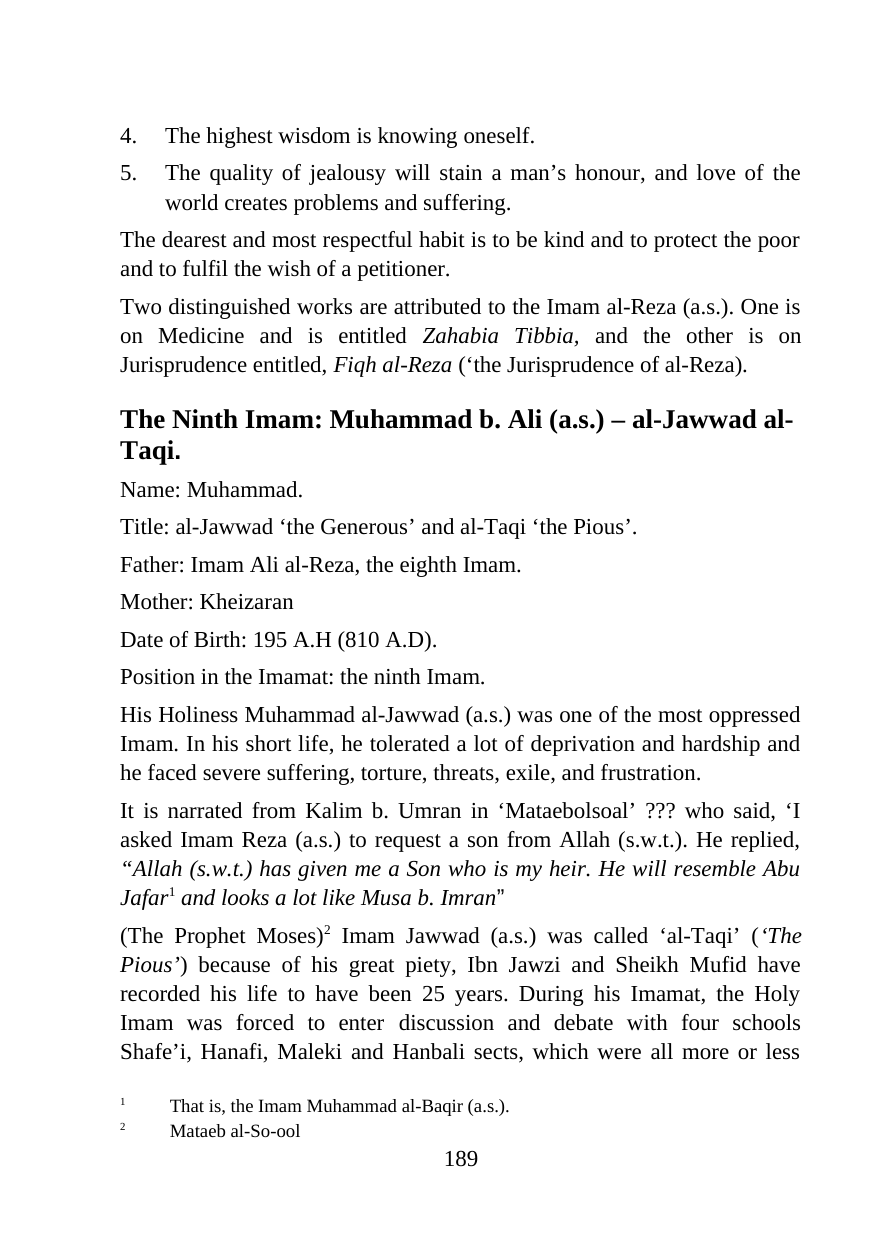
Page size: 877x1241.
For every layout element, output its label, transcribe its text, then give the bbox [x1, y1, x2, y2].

subtitle The Ninth Imam: Muhammad b. Ali (a.s.) – al-Jawwad al-Taqi. [120, 403, 802, 466]
text It is narrated from Kalim b. Umran in ‘Mataebolsoal’ ??? who said, ‘I asked Imam Reza (a.s.) to request a son from Allah (s.w.t.). He replied, “Allah (s.w.t.) has given me a Son who is my heir. He will resemble Abu Jafar and looks a lot like Musa b. Imran” [120, 795, 802, 911]
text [120, 920, 802, 1066]
text His Holiness Muhammad al-Jawwad (a.s.) was one of the most oppressed Imam. In his short life, he tolerated a lot of deprivation and hardship and he faced severe suffering, torture, threats, exile, and frustration. [120, 699, 802, 786]
text 5. The quality of jealousy will stain a man’s honour, and love of the world creates problems and suffering. [120, 157, 802, 216]
text Father: Imam Ali al-Reza, the eighth Imam. [120, 549, 802, 578]
text Mother: Kheizaran [120, 586, 802, 616]
text Title: al-Jawwad ‘the Generous’ and al-Taqi ‘the Pious’. [120, 511, 802, 541]
text Date of Birth: 195 A.H (810 A.D). [120, 624, 802, 653]
text Name: Muhammad. [120, 474, 802, 503]
text Two distinguished works are attributed to the Imam al-Reza (a.s.). One is on Medicine and is entitled Zahabia Tibbia, and the other is on Jurisprudence entitled, Fiqh al-Reza (‘the Jurisprudence of al-Reza). [120, 291, 802, 378]
text The dearest and most respectful habit is to be kind and to protect the poor and to fulfil the wish of a petitioner. [120, 224, 802, 282]
text 4. The highest wisdom is knowing oneself. [120, 120, 802, 149]
text Position in the Imamat: the ninth Imam. [120, 661, 802, 691]
